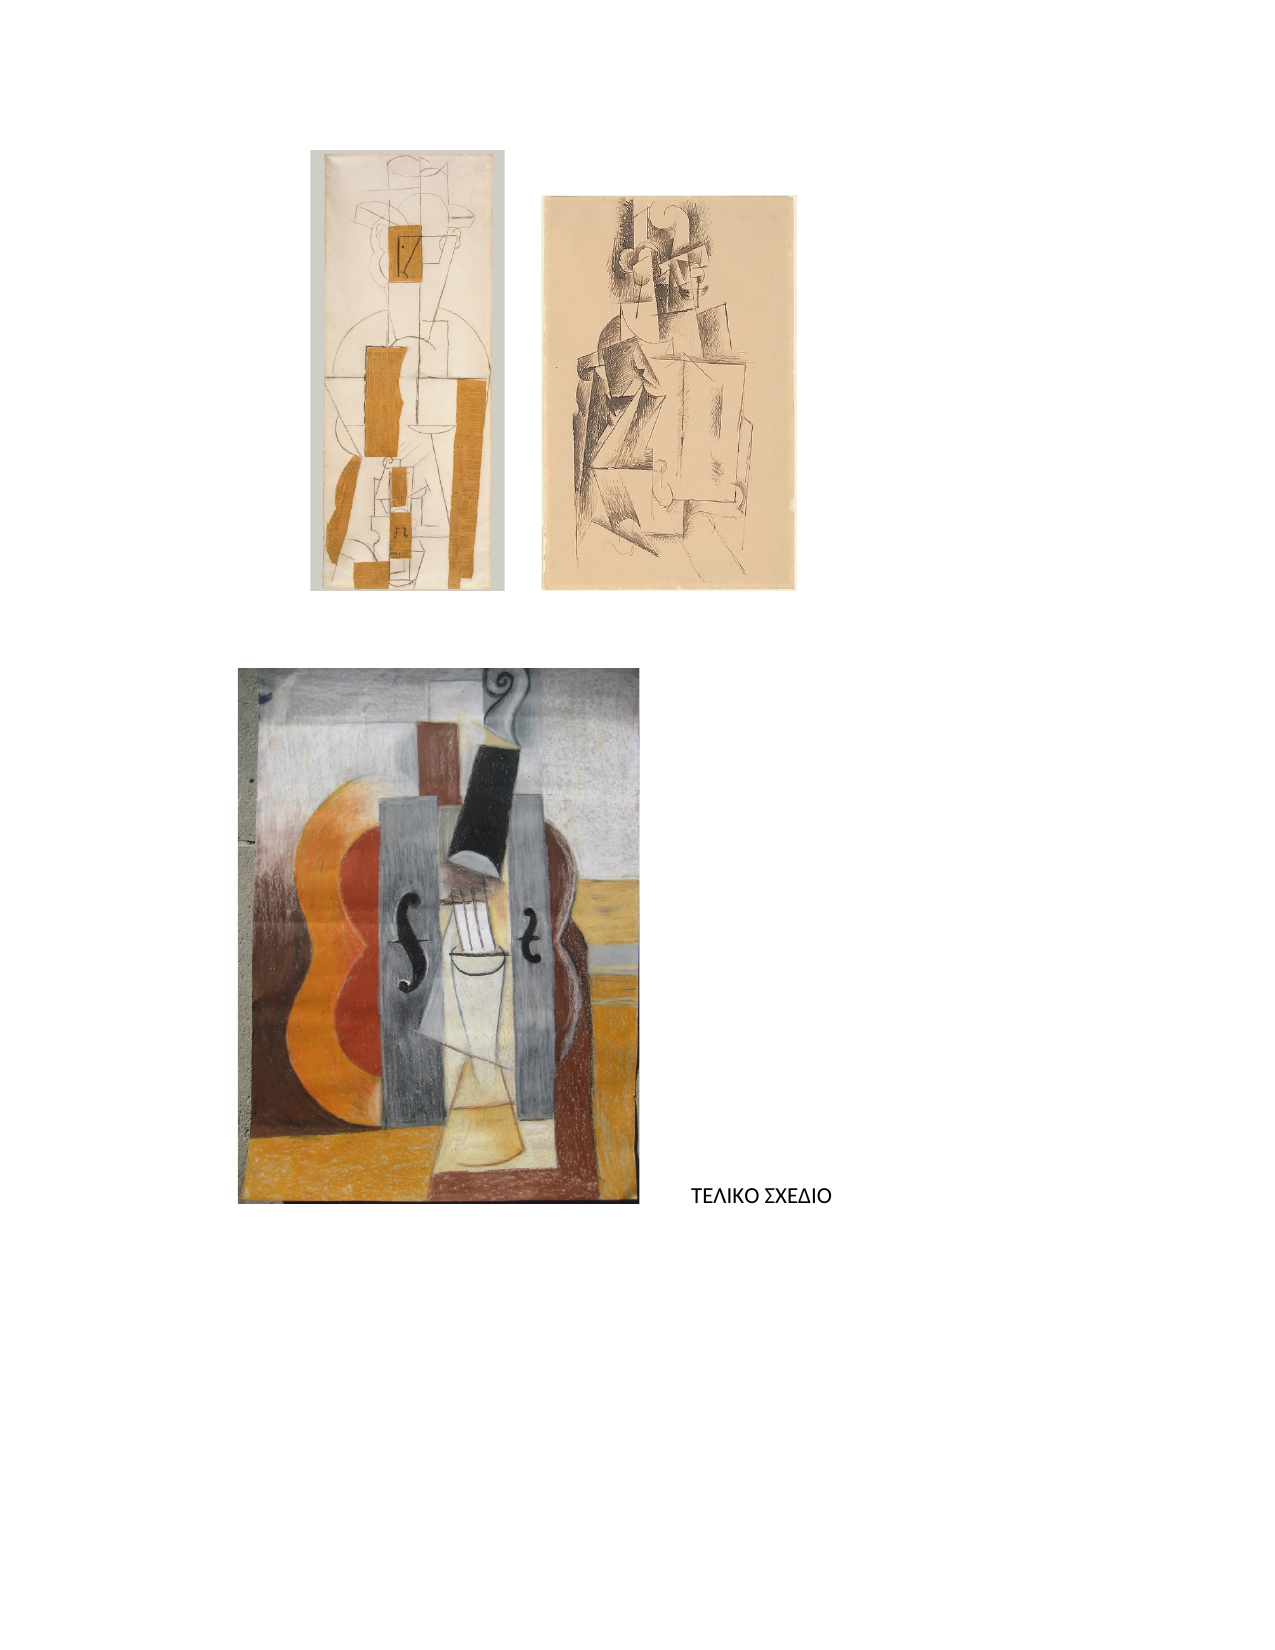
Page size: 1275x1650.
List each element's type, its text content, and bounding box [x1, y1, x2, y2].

picture [310, 150, 505, 591]
picture [541, 195, 797, 591]
picture [237, 668, 640, 1204]
